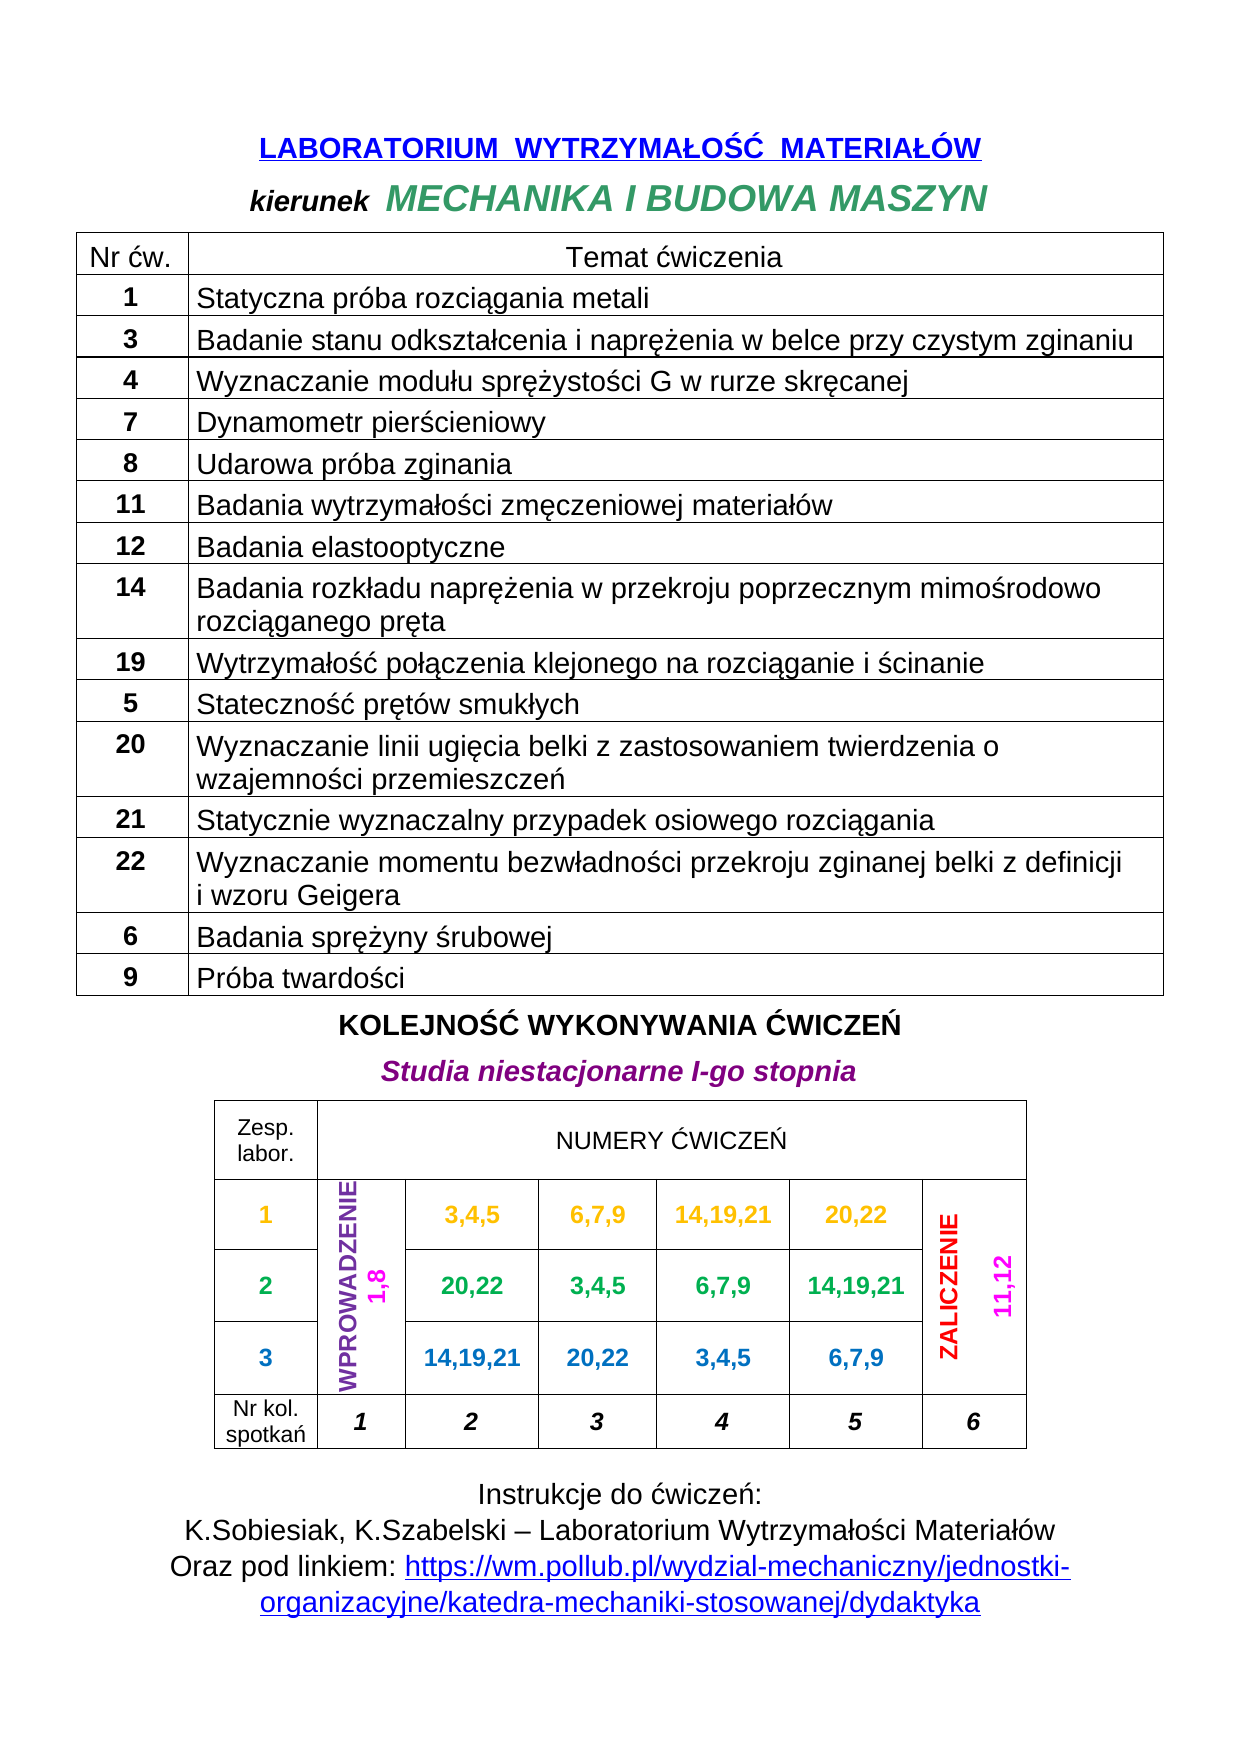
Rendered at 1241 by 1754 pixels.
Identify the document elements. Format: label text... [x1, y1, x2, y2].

table_cell 3,4,5 [657, 1322, 789, 1394]
table_cell 4 [77, 358, 188, 398]
table_cell 14,19,21 [790, 1250, 922, 1321]
table_cell 4 [657, 1395, 789, 1448]
table_cell 20,22 [406, 1250, 538, 1321]
table_cell 14,19,21 [406, 1322, 538, 1394]
table_cell 19 [77, 639, 188, 679]
table_cell 6,7,9 [539, 1180, 656, 1249]
table_cell Wyznaczanie linii ugięcia belki z zastosowaniem twierdzenia o wzajemności przemieszczeń [189, 722, 1163, 796]
table_cell 8 [77, 440, 188, 480]
table_cell 1 [215, 1180, 317, 1249]
table_cell Nr kol. spotkań [215, 1395, 317, 1448]
table_cell 3 [215, 1322, 317, 1394]
text Instrukcje do ćwiczeń: [118, 1477, 1122, 1511]
table_cell Stateczność prętów smukłych [189, 680, 1163, 721]
table_cell 1 [77, 275, 188, 315]
text LABORATORIUM WYTRZYMAŁOŚĆ MATERIAŁÓW [118, 131, 1122, 164]
table_cell 6 [923, 1395, 1026, 1448]
table_cell Badania sprężyny śrubowej [189, 913, 1163, 953]
table_cell 20 [77, 722, 188, 796]
table_cell 21 [77, 797, 188, 837]
table_cell Statycznie wyznaczalny przypadek osiowego rozciągania [189, 797, 1163, 837]
table_cell Udarowa próba zginania [189, 440, 1163, 480]
table_cell 3 [539, 1395, 656, 1448]
table_cell Wyznaczanie modułu sprężystości G w rurze skręcanej [189, 358, 1163, 398]
table_cell 11 [77, 481, 188, 522]
text KOLEJNOŚĆ WYKONYWANIA ĆWICZEŃ [118, 1008, 1122, 1042]
table_cell 6,7,9 [790, 1322, 922, 1394]
table_cell Badania wytrzymałości zmęczeniowej materiałów [189, 481, 1163, 522]
text K.Sobiesiak, K.Szabelski – Laboratorium Wytrzymałości Materiałów [118, 1513, 1122, 1547]
text kierunek MECHANIKA I BUDOWA MASZYN [118, 177, 1122, 220]
table_cell 1 [318, 1395, 405, 1448]
table_header NUMERY ĆWICZEŃ [318, 1101, 1026, 1179]
table_cell 20,22 [539, 1322, 656, 1394]
table_header Nr ćw. [77, 233, 188, 274]
table_header Temat ćwiczenia [189, 233, 1163, 274]
table_cell Badanie stanu odkształcenia i naprężenia w belce przy czystym zginaniu [189, 316, 1163, 356]
table_cell 6,7,9 [657, 1250, 789, 1321]
table_cell Badania rozkładu naprężenia w przekroju poprzecznym mimośrodowo rozciąganego pręta [189, 564, 1163, 638]
table_cell 22 [77, 838, 188, 912]
table_cell 3 [77, 316, 188, 356]
table_cell 2 [215, 1250, 317, 1321]
text Oraz pod linkiem: https://wm.pollub.pl/wydzial-mechaniczny/jednostki-organizacyjne/katedra-mechaniki-stosowanej/dydaktyka [118, 1549, 1122, 1619]
table_cell ZALICZENIE 11,12 [923, 1180, 1026, 1394]
table_cell 5 [790, 1395, 922, 1448]
table_cell 2 [406, 1395, 538, 1448]
table_cell WPROWADZENIE 1,8 [318, 1180, 405, 1394]
table_cell 14 [77, 564, 188, 638]
table_cell Badania elastooptyczne [189, 523, 1163, 563]
table_cell 12 [77, 523, 188, 563]
table_header Zesp. labor. [215, 1101, 317, 1179]
table_cell Dynamometr pierścieniowy [189, 399, 1163, 439]
table_cell Próba twardości [189, 954, 1163, 994]
table_cell 3,4,5 [406, 1180, 538, 1249]
table_cell 20,22 [790, 1180, 922, 1249]
table_cell 6 [77, 913, 188, 953]
table_cell Wyznaczanie momentu bezwładności przekroju zginanej belki z definicji i wzoru Geigera [189, 838, 1163, 912]
table_cell 3,4,5 [539, 1250, 656, 1321]
table_cell 5 [77, 680, 188, 721]
table_cell 14,19,21 [657, 1180, 789, 1249]
table_cell Wytrzymałość połączenia klejonego na rozciąganie i ścinanie [189, 639, 1163, 679]
table_cell Statyczna próba rozciągania metali [189, 275, 1163, 315]
table_cell 7 [77, 399, 188, 439]
table_cell 9 [77, 954, 188, 994]
text Studia niestacjonarne I-go stopnia [118, 1054, 1122, 1088]
